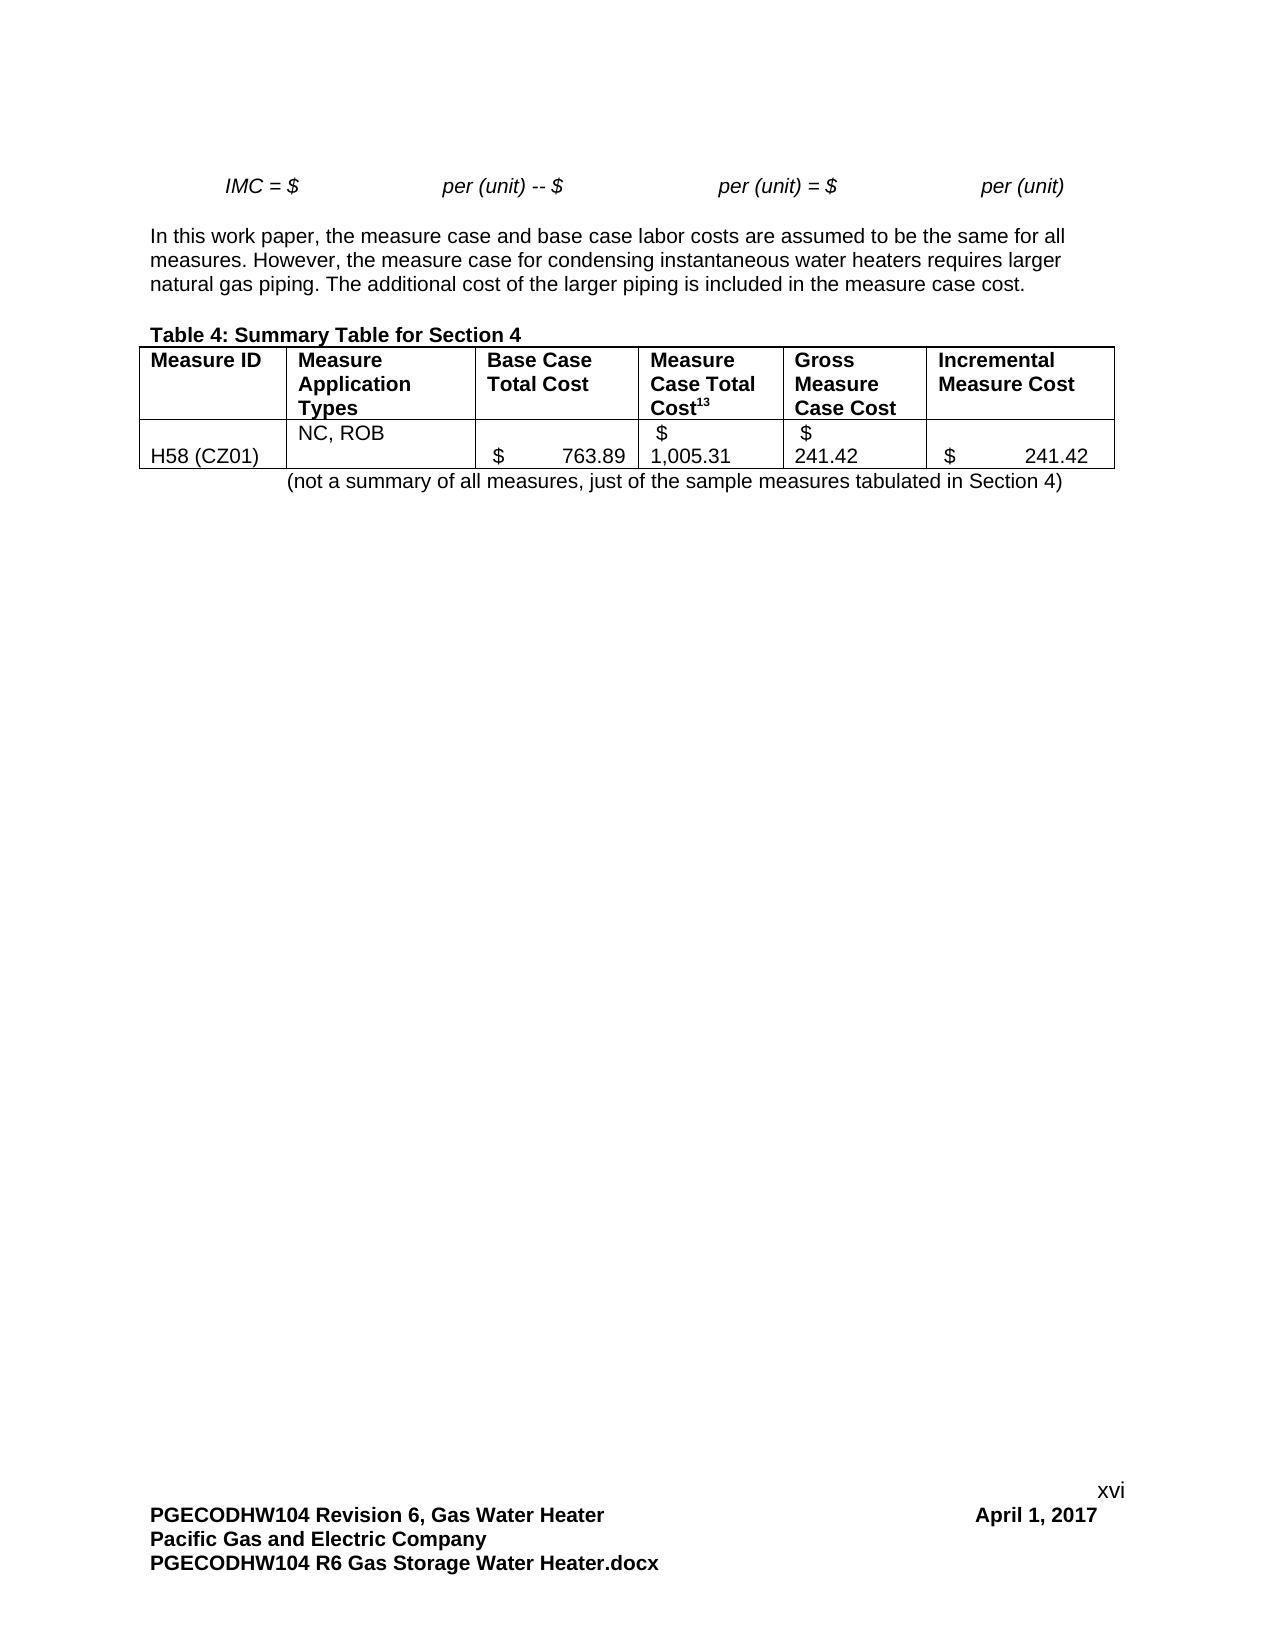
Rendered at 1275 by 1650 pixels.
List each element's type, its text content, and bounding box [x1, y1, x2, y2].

table_header Measure ID [140, 348, 286, 419]
text In this work paper, the measure case and base case labor costs are assumed to be the same for all measures. However, the measure case for condensing instantaneous water heaters requires larger natural gas piping. The additional cost of the larger piping is included in the measure case cost. [150, 224, 1125, 296]
table_cell $ 763.89 [476, 420, 638, 468]
table_cell $ 1,005.31 [639, 420, 783, 468]
table_header Measure Case Total Cost [639, 348, 783, 419]
table_cell $ 241.42 [784, 420, 926, 468]
table_header Gross Measure Case Cost [784, 348, 926, 419]
table_cell $ 241.42 [927, 420, 1114, 468]
table_header Incremental Measure Cost [927, 348, 1114, 419]
text Table 4: Summary Table for Section 4 [150, 322, 1125, 346]
text (not a summary of all measures, just of the sample measures tabulated in Section 4) [150, 469, 1125, 493]
table_cell H58 (CZ01) [140, 420, 286, 468]
table_header Base Case Total Cost [476, 348, 638, 419]
table_cell NC, ROB [287, 420, 475, 468]
table_header Measure Application Types [287, 348, 475, 419]
text IMC = $ per (unit) -- $ per (unit) = $ per (unit) [150, 174, 1125, 198]
